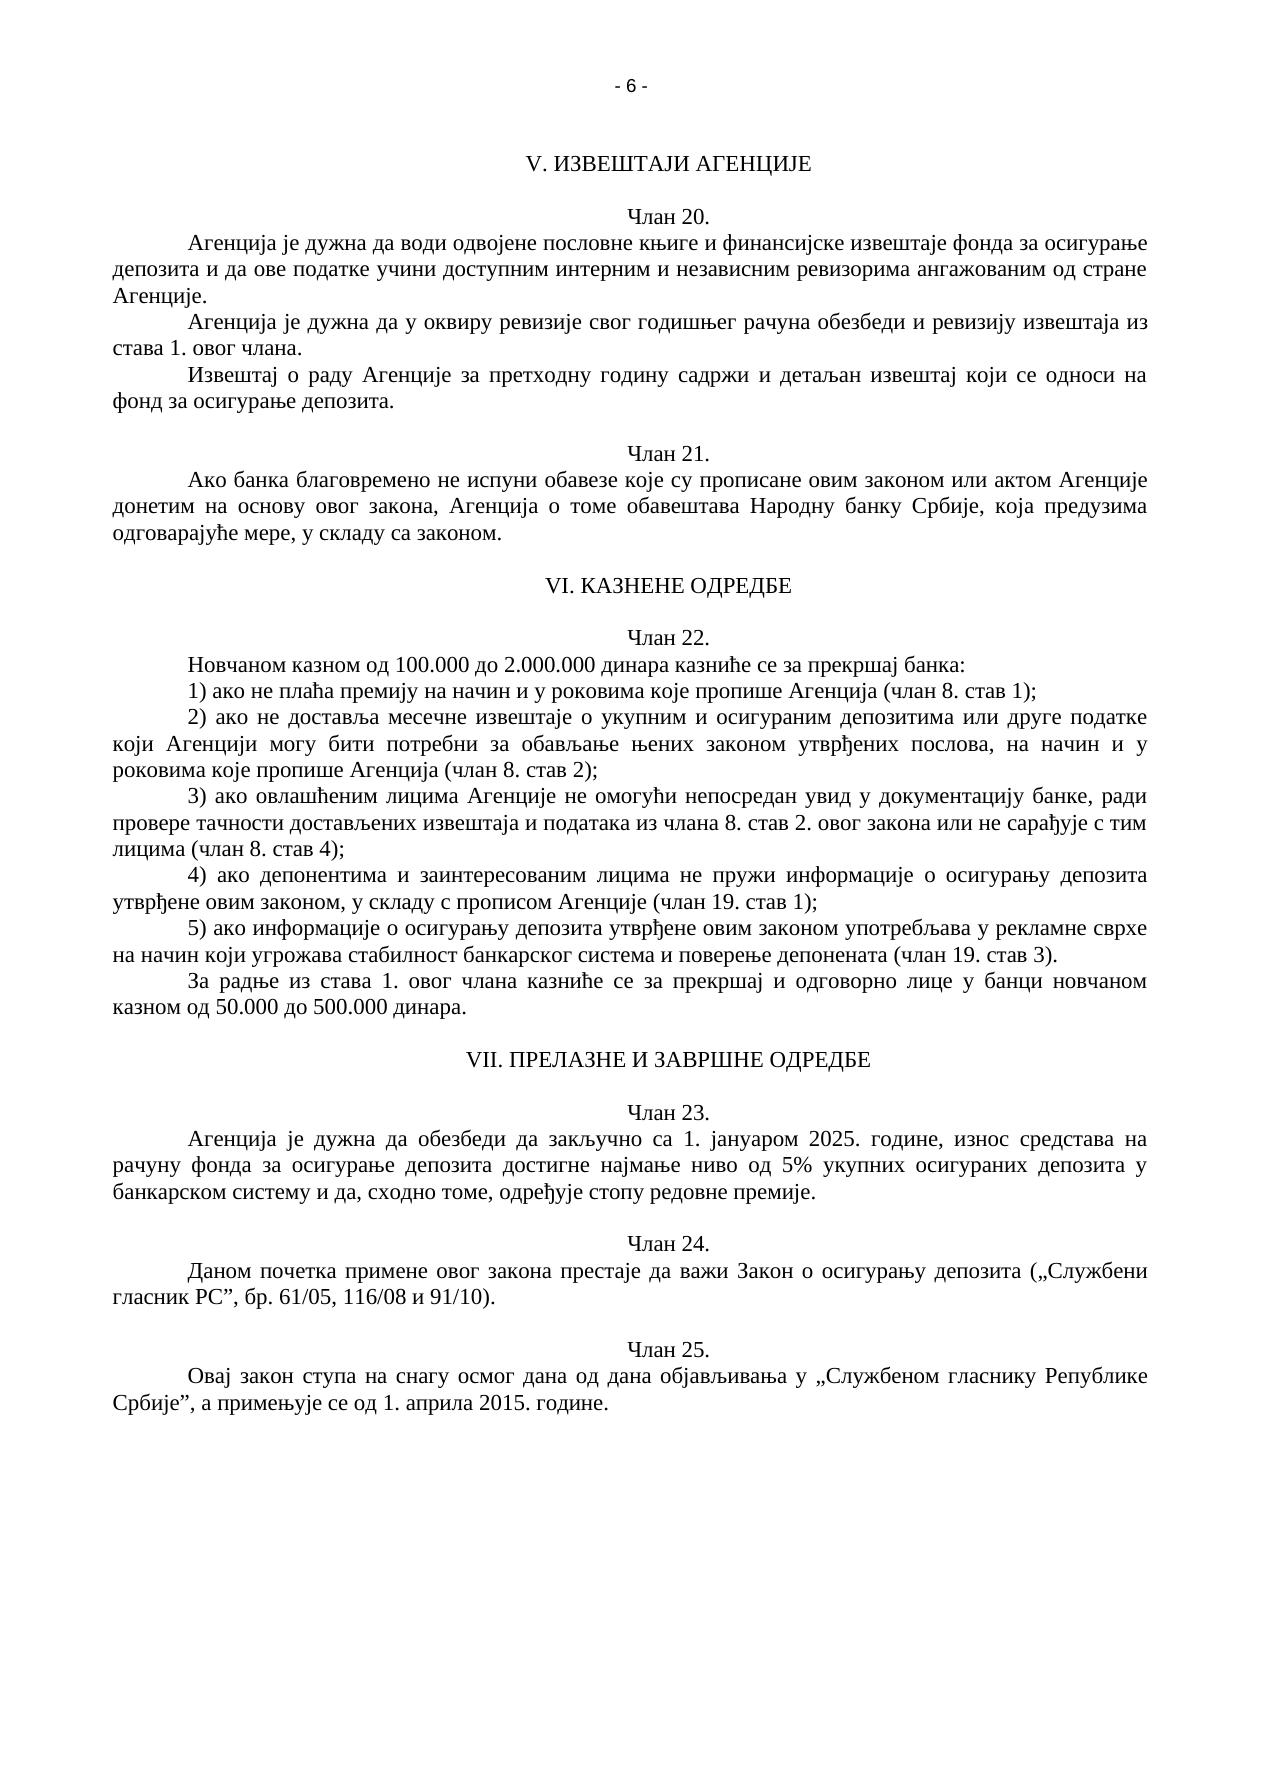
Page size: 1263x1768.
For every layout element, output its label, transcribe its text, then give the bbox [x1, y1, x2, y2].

text Члан 21. [112, 440, 1149, 466]
text Члан 22. [112, 624, 1149, 651]
text Агенција је дужна да обезбеди да закључно са 1. јануаром 2025. године, износ средстава на рачуну фонда за осигурање депозита достигне најмање ниво од 5% укупних осигураних депозита у банкарском систему и да, сходно томе, одређује стопу редовне премије. [112, 1125, 1149, 1204]
text Извештај о раду Агенције за претходну годину садржи и детаљан извештај који се односи на фонд за осигурање депозита. [112, 361, 1149, 413]
text VI. КАЗНЕНЕ ОДРЕДБЕ [112, 572, 1149, 598]
text V. ИЗВЕШТАЈИ АГЕНЦИЈЕ [112, 150, 1149, 176]
text 4) ако депонентима и заинтересованим лицима не пружи информације о осигурању депозита утврђене овим законом, у складу с прописом Агенције (члан 19. став 1); [112, 862, 1149, 914]
text Ако банка благовремено не испуни обавезе које су прописане овим законом или актом Агенције донетим на основу овог закона, Агенција о томе обавештава Народну банку Србије, која предузима одговарајуће мере, у складу са законом. [112, 466, 1149, 545]
text 5) ако информације о осигурању депозита утврђене овим законом употребљава у рекламне сврхе на начин који угрожава стабилност банкарског система и поверење депонената (члан 19. став 3). [112, 914, 1149, 967]
text За радње из става 1. овог члана казниће се за прекршај и одговорно лице у банци новчаном казном од 50.000 до 500.000 динара. [112, 967, 1149, 1020]
text 2) ако не доставља месечне извештаје о укупним и осигураним депозитима или друге податке који Агенцији могу бити потребни за обављање њених законом утврђених послова, на начин и у роковима које пропише Агенција (члан 8. став 2); [112, 703, 1149, 782]
text Члан 20. [112, 203, 1149, 229]
text 3) ако овлашћеним лицима Агенције не омогући непосредан увид у документацију банке, ради провере тачности достављених извештаја и података из члана 8. став 2. овог закона или не сарађује с тим лицима (члан 8. став 4); [112, 782, 1149, 862]
text Члан 25. [112, 1336, 1149, 1362]
text Агенција је дужна да у оквиру ревизије свог годишњег рачуна обезбеди и ревизију извештаја из става 1. овог члана. [112, 308, 1149, 361]
text Новчаном казном од 100.000 до 2.000.000 динара казниће се за прекршај банка: [112, 651, 1149, 677]
text Агенција је дужна да води одвојене пословне књиге и финансијске извештаје фонда за осигурање депозита и да ове податке учини доступним интерним и независним ревизорима ангажованим од стране Агенције. [112, 229, 1149, 308]
text Даном почетка примене овог закона престаје да важи Закон о осигурању депозита („Службени гласник РС”, бр. 61/05, 116/08 и 91/10). [112, 1257, 1149, 1309]
text 1) ако не плаћа премију на начин и у роковима које пропише Агенција (члан 8. став 1); [112, 677, 1149, 703]
text Члан 24. [112, 1231, 1149, 1257]
text Овај закон ступа на снагу осмог дана од дана објављивања у „Службеном гласнику Републике Србије”, а примењује се од 1. априла 2015. године. [112, 1362, 1149, 1415]
text Члан 23. [112, 1099, 1149, 1125]
text VII. ПРЕЛАЗНЕ И ЗАВРШНЕ ОДРЕДБЕ [112, 1046, 1149, 1072]
